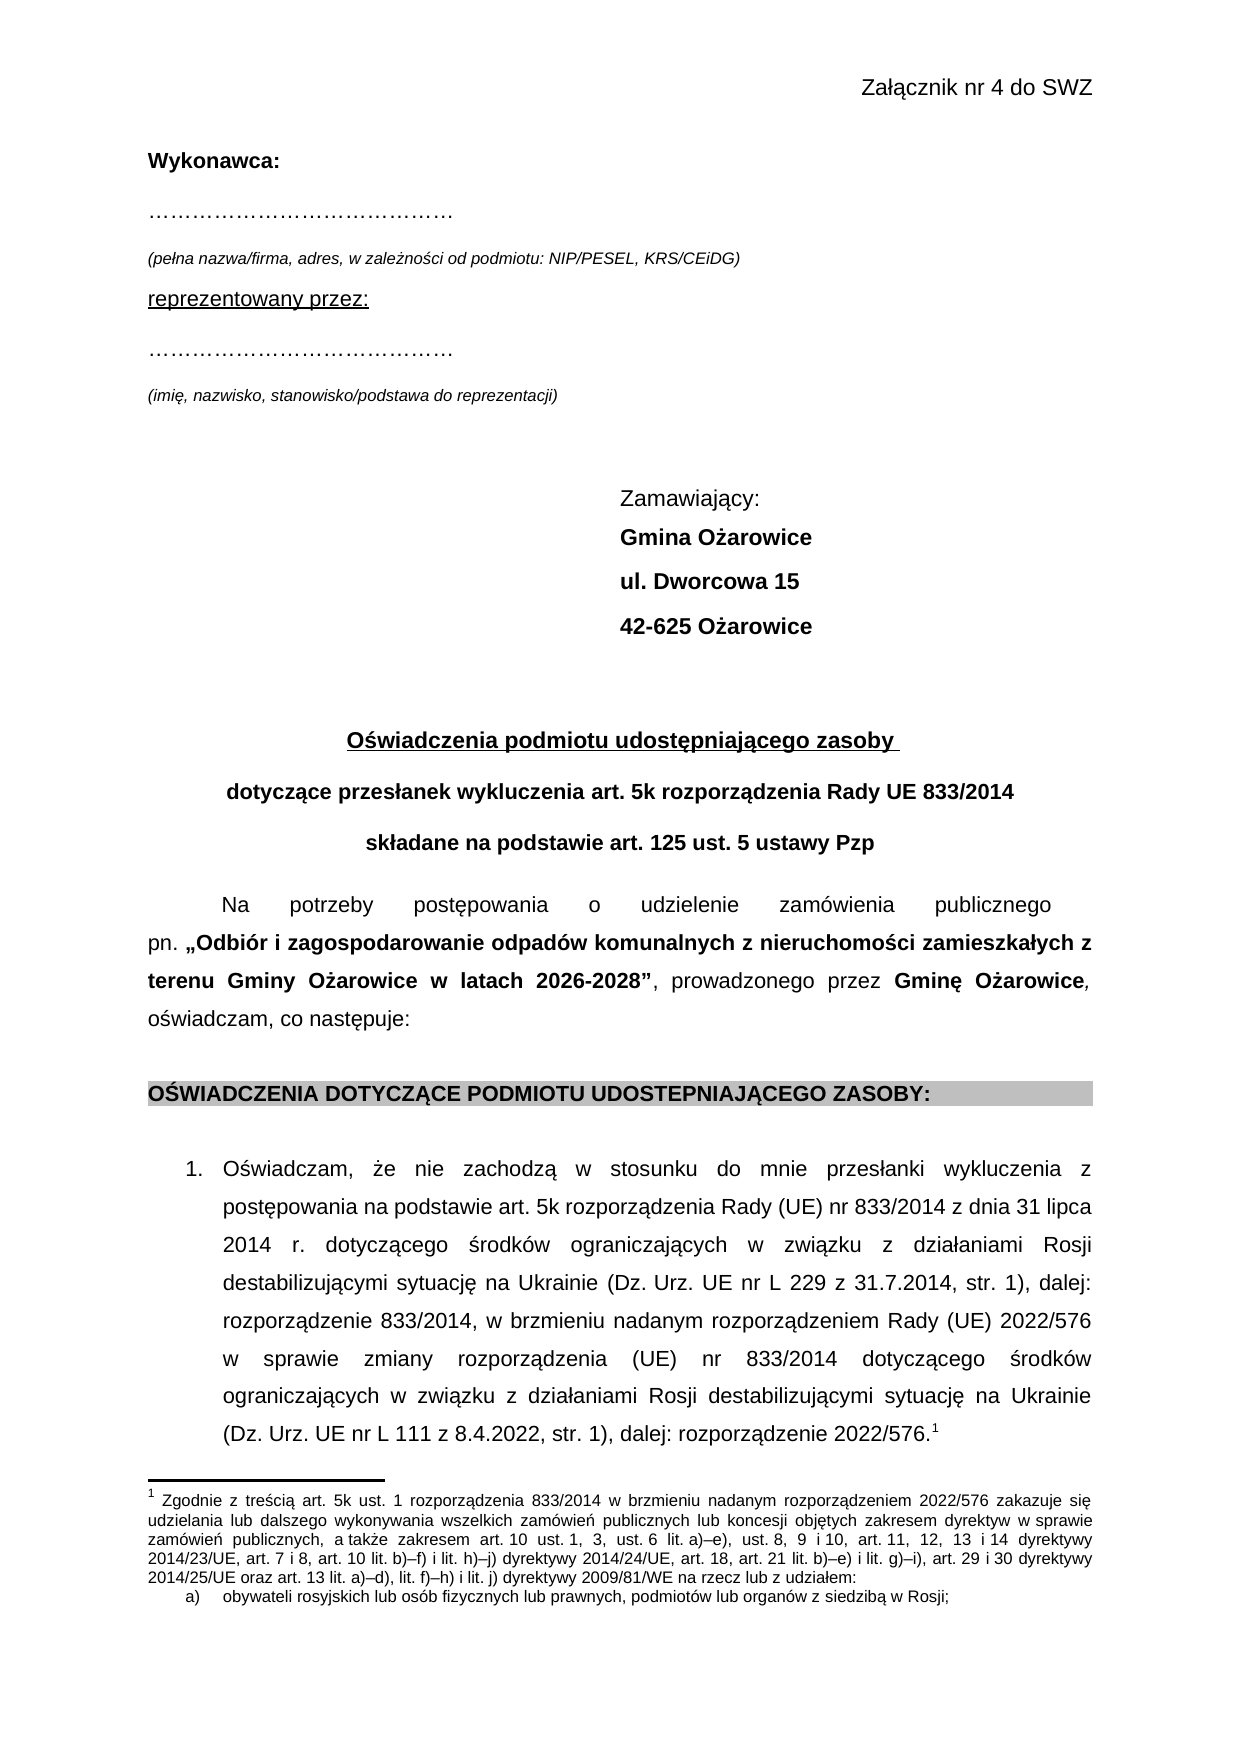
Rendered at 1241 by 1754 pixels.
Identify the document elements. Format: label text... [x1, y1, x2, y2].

text Na potrzeby postępowania o udzielenie zamówienia publicznego pn. „Odbiór i zagospodarowanie odpadów komunalnych z nieruchomości zamieszkałych z terenu Gminy Ożarowice w latach 2026-2028”, prowadzonego przez Gminę Ożarowice, oświadczam, co następuje: [148, 892, 1093, 1031]
text …………………………………… [148, 336, 1093, 361]
text dotyczące przesłanek wykluczenia art. 5k rozporządzenia Rady UE 833/2014 [148, 779, 1093, 804]
text (pełna nazwa/firma, adres, w zależności od podmiotu: NIP/PESEL, KRS/CEiDG) [148, 248, 1093, 268]
text Gmina Ożarowice [620, 523, 1093, 550]
text …………………………………… [148, 198, 1093, 223]
text składane na podstawie art. 125 ust. 5 ustawy Pzp [148, 829, 1093, 855]
list Oświadczam, że nie zachodzą w stosunku do mnie przesłanki wykluczenia z postępowania na podstawie art. 5k rozporządzenia Rady (UE) nr 833/2014 z dnia 31 lipca 2014 r. dotyczącego środków ograniczających w związku z działaniami Rosji destabilizującymi sytuację na Ukrainie (Dz. Urz. UE nr L 229 z 31.7.2014, str. 1), dalej: rozporządzenie 833/2014, w brzmieniu nadanym rozporządzeniem Rady (UE) 2022/576 w sprawie zmiany rozporządzenia (UE) nr 833/2014 dotyczącego środków ograniczających w związku z działaniami Rosji destabilizującymi sytuację na Ukrainie (Dz. Urz. UE nr L 111 z 8.4.2022, str. 1), dalej: rozporządzenie 2022/576. [185, 1156, 1093, 1446]
text Zamawiający: [620, 485, 1093, 511]
text 42-625 Ożarowice [620, 613, 1093, 639]
text ul. Dworcowa 15 [620, 568, 1093, 594]
text (imię, nazwisko, stanowisko/podstawa do reprezentacji) [148, 386, 1093, 405]
text reprezentowany przez: [148, 285, 1093, 311]
text Wykonawca: [148, 148, 1093, 173]
text Oświadczenia podmiotu udostępniającego zasoby [148, 727, 1093, 753]
text OŚWIADCZENIA DOTYCZĄCE PODMIOTU UDOSTEPNIAJĄCEGO ZASOBY: [148, 1081, 1093, 1106]
